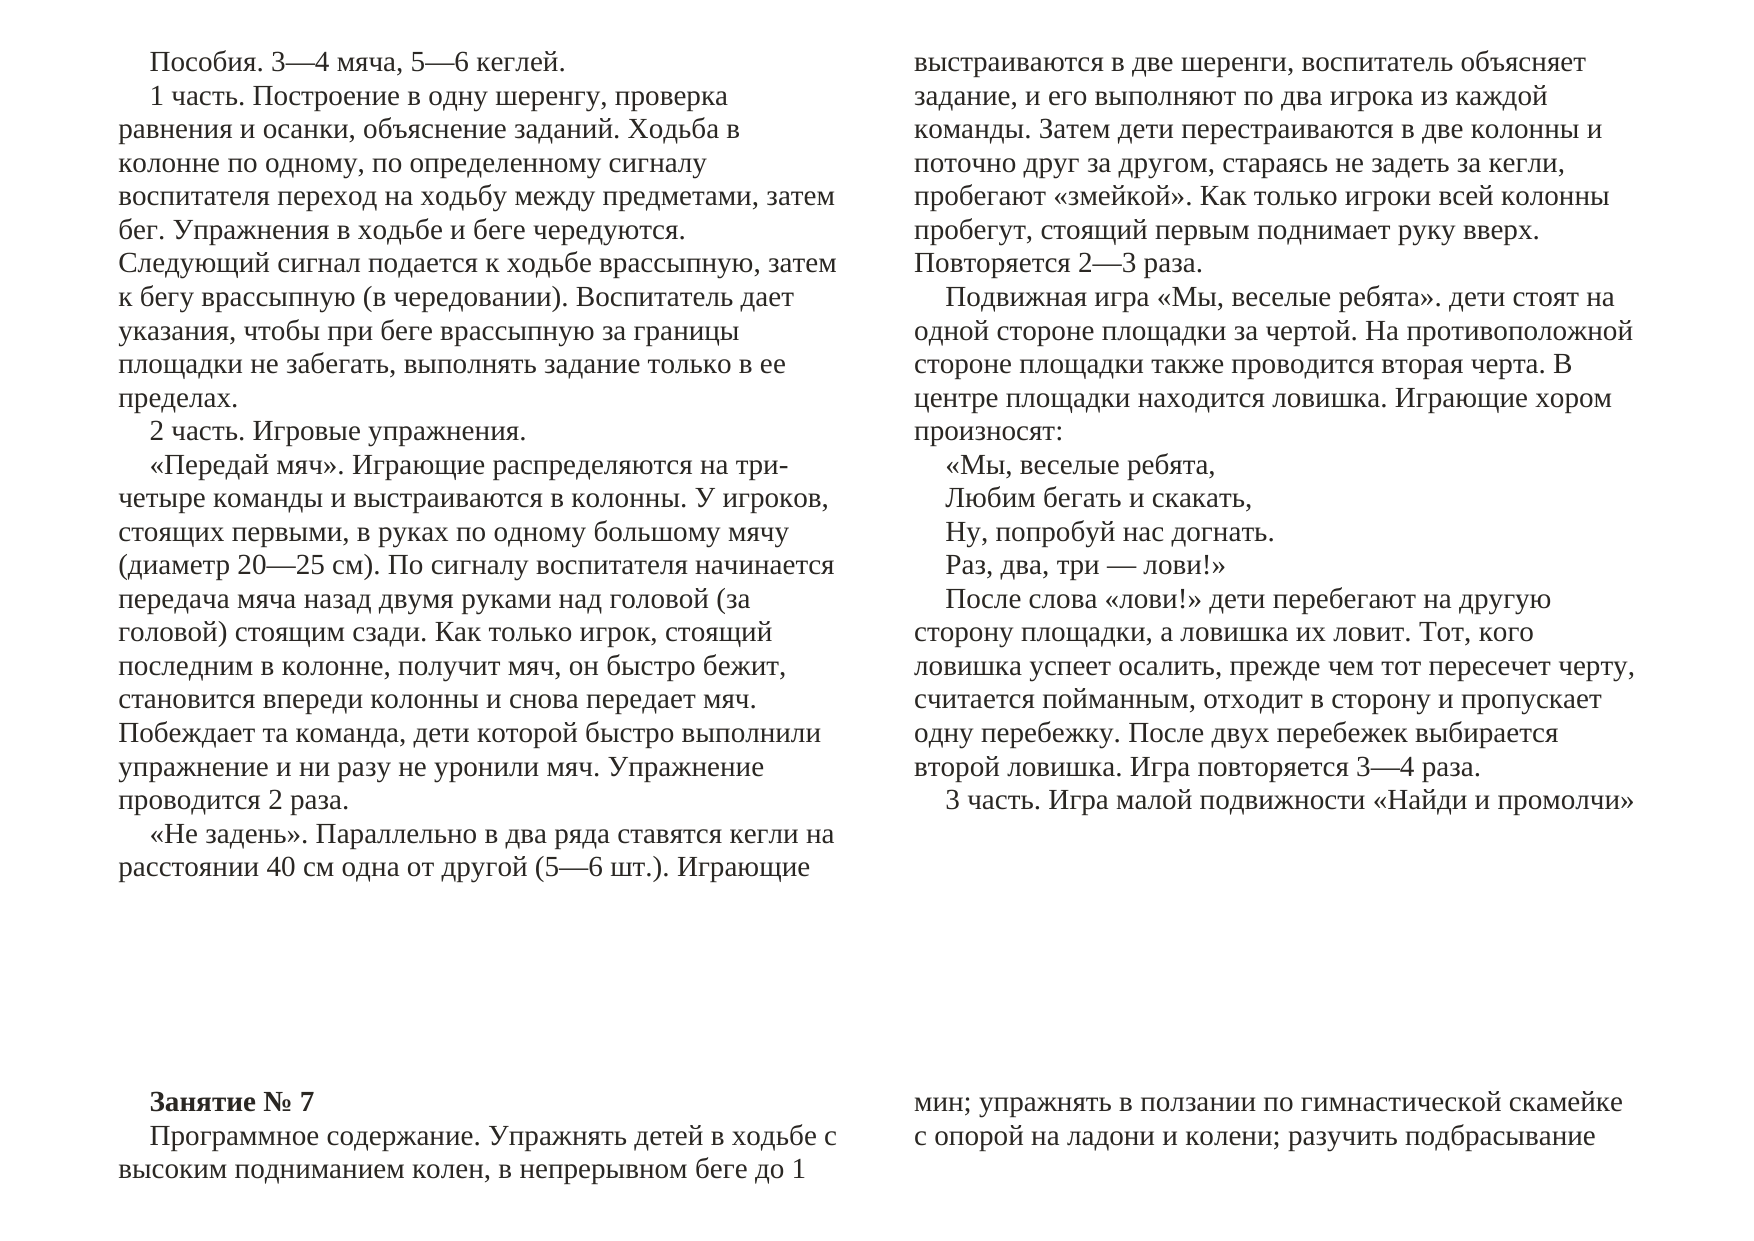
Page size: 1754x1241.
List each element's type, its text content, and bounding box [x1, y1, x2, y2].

text «Не задень». Параллельно в два ряда ставятся кегли на расстоянии 40 см одна от другой (5—6 шт.). Играющие выстраиваются в две шеренги, воспитатель объясняет задание, и его выполняют по два игрока из каждой команды. Затем дети перестраиваются в две колонны и поточно друг за другом, стараясь не задеть за кегли, пробегают «змейкой». Как только игроки всей колонны пробегут, стоящий первым поднимает руку вверх. Повторяется 2—3 раза. [914, 44, 1636, 279]
text После слова «лови!» дети перебегают на другую сторону площадки, а ловишка их ловит. Тот, кого ловишка успеет осалить, прежде чем тот пересечет черту, считается пойманным, отходит в сторону и пропускает одну перебежку. После двух перебежек выбирается второй ловишка. Игра повторяется 3—4 раза. [914, 581, 1636, 782]
text «Мы, веселые ребята, [914, 447, 1636, 480]
text Любим бегать и скакать, [914, 480, 1636, 514]
text Пособия. 3—4 мяча, 5—6 кеглей. [118, 44, 840, 78]
text Ну, попробуй нас догнать. [914, 514, 1636, 547]
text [118, 1118, 840, 1185]
text «Передай мяч». Играющие распределяются на три-четыре команды и выстраиваются в колонны. У игроков, стоящих первыми, в руках по одному большому мячу (диаметр 20—25 см). По сигналу воспитателя начинается передача мяча назад двумя руками над головой (за головой) стоящим сзади. Как только игрок, стоящий последним в колонне, получит мяч, он быстро бежит, становится впереди колонны и снова передает мяч. Побеждает та команда, дети которой быстро выполнили упражнение и ни разу не уронили мяч. Упражнение проводится 2 раза. [118, 447, 840, 816]
text Занятие № 7 [118, 1084, 840, 1118]
text Раз, два, три — лови!» [914, 547, 1636, 581]
text Подвижная игра «Мы, веселые ребята». дети стоят на одной стороне площадки за чертой. На противоположной стороне площадки также проводится вторая черта. В центре площадки находится ловишка. Играющие хором произносят: [914, 279, 1636, 447]
text «Не задень». Параллельно в два ряда ставятся кегли на расстоянии 40 см одна от другой (5—6 шт.). Играющие выстраиваются в две шеренги, воспитатель объясняет задание, и его выполняют по два игрока из каждой команды. Затем дети перестраиваются в две колонны и поточно друг за другом, стараясь не задеть за кегли, пробегают «змейкой». Как только игроки всей колонны пробегут, стоящий первым поднимает руку вверх. Повторяется 2—3 раза. [118, 816, 840, 883]
text 3 часть. Игра малой подвижности «Найди и промолчи» [914, 782, 1636, 816]
text 2 часть. Игровые упражнения. [118, 413, 840, 447]
text 1 часть. Построение в одну шеренгу, проверка равнения и осанки, объяснение заданий. Ходьба в колонне по одному, по определенному сигналу воспитателя переход на ходьбу между предметами, затем бег. Упражнения в ходьбе и беге чередуются. Следующий сигнал подается к ходьбе врассыпную, затем к бегу врассыпную (в чередовании). Воспитатель дает указания, чтобы при беге врассыпную за границы площадки не забегать, выполнять задание только в ее пределах. [118, 78, 840, 413]
